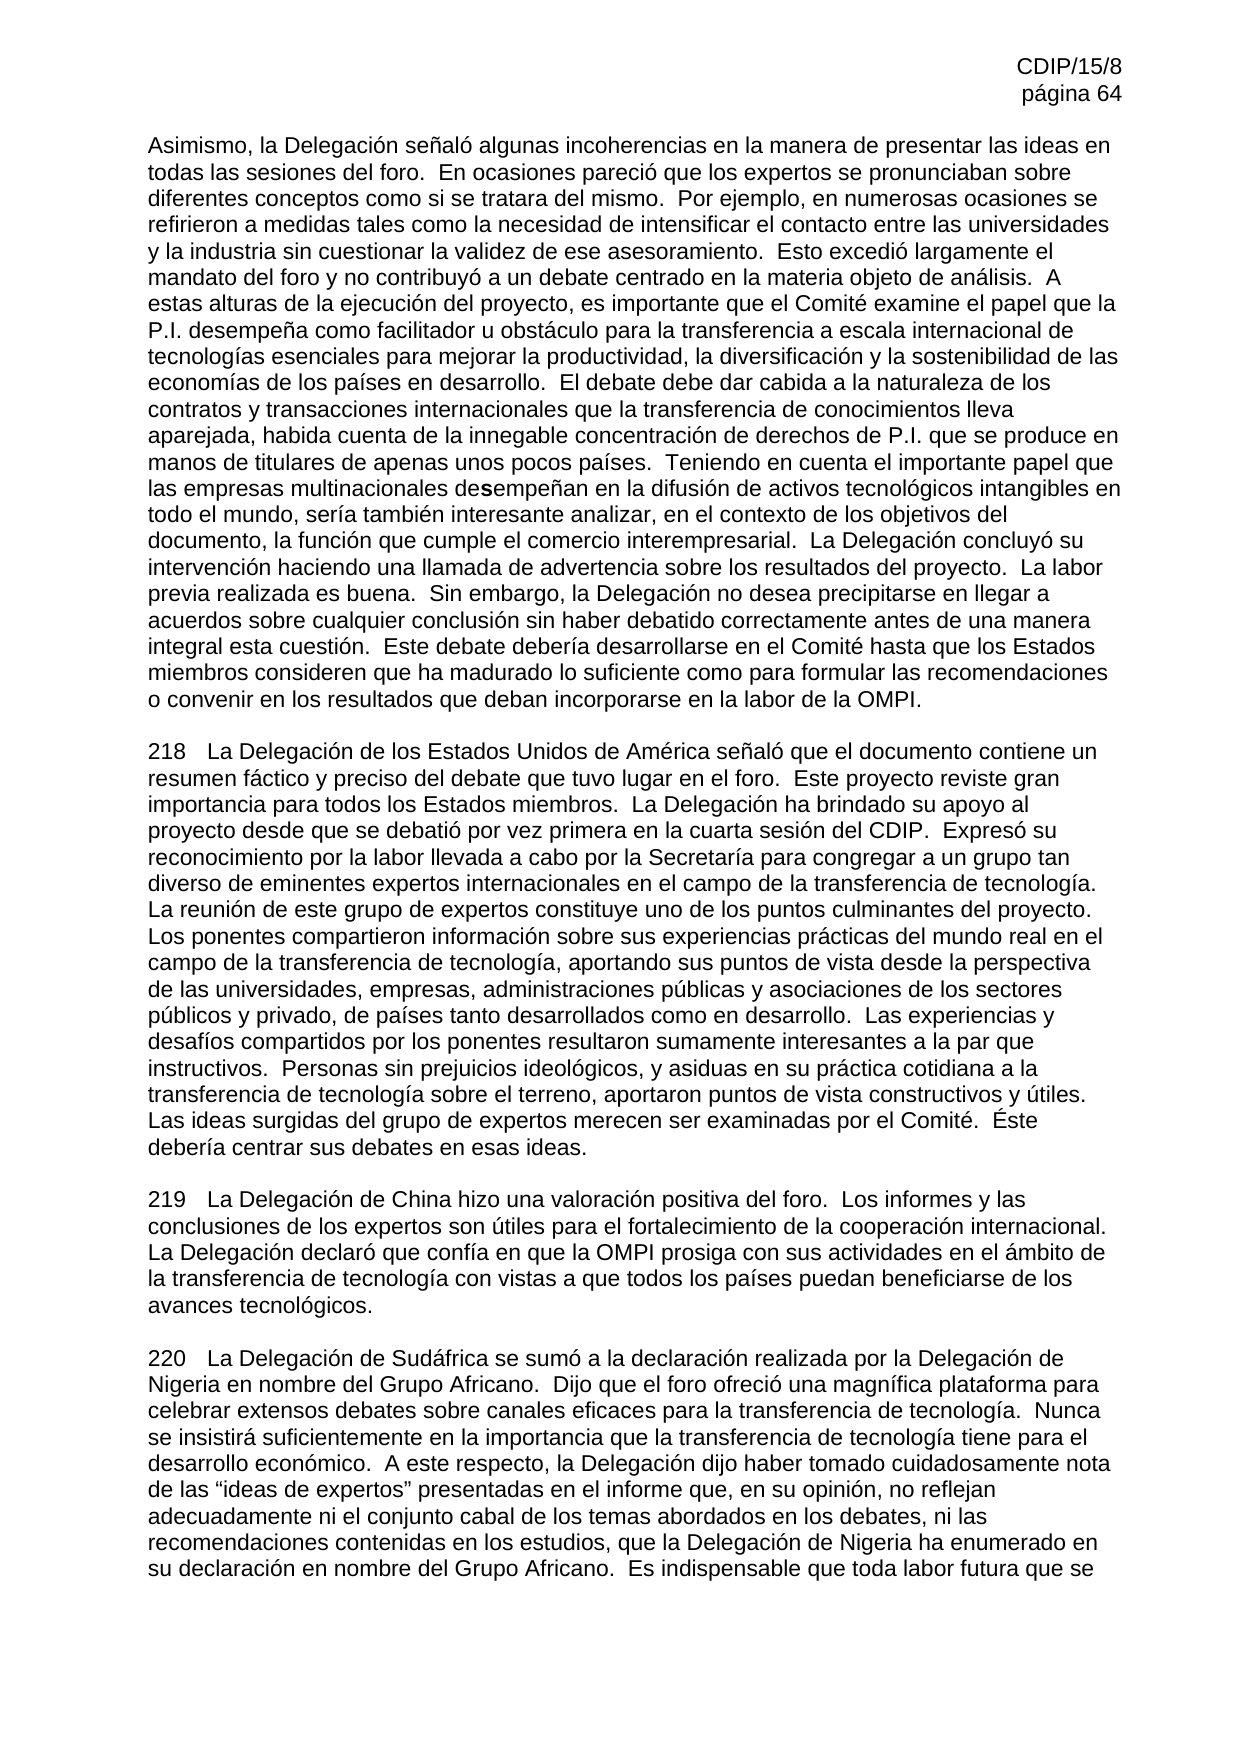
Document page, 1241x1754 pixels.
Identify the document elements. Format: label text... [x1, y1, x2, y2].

text La Delegación de China hizo una valoración positiva del foro. Los informes y las conclusiones de los expertos son útiles para el fortalecimiento de la cooperación internacional. La Delegación declaró que confía en que la OMPI prosiga con sus actividades en el ámbito de la transferencia de tecnología con vistas a que todos los países puedan beneficiarse de los avances tecnológicos. [148, 1186, 1122, 1318]
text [148, 132, 1122, 712]
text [148, 1344, 1122, 1582]
text La Delegación de los Estados Unidos de América señaló que el documento contiene un resumen fáctico y preciso del debate que tuvo lugar en el foro. Este proyecto reviste gran importancia para todos los Estados miembros. La Delegación ha brindado su apoyo al proyecto desde que se debatió por vez primera en la cuarta sesión del CDIP. Expresó su reconocimiento por la labor llevada a cabo por la Secretaría para congregar a un grupo tan diverso de eminentes expertos internacionales en el campo de la transferencia de tecnología. La reunión de este grupo de expertos constituye uno de los puntos culminantes del proyecto. Los ponentes compartieron información sobre sus experiencias prácticas del mundo real en el campo de la transferencia de tecnología, aportando sus puntos de vista desde la perspectiva de las universidades, empresas, administraciones públicas y asociaciones de los sectores públicos y privado, de países tanto desarrollados como en desarrollo. Las experiencias y desafíos compartidos por los ponentes resultaron sumamente interesantes a la par que instructivos. Personas sin prejuicios ideológicos, y asiduas en su práctica cotidiana a la transferencia de tecnología sobre el terreno, aportaron puntos de vista constructivos y útiles. Las ideas surgidas del grupo de expertos merecen ser examinadas por el Comité. Éste debería centrar sus debates en esas ideas. [148, 738, 1122, 1160]
